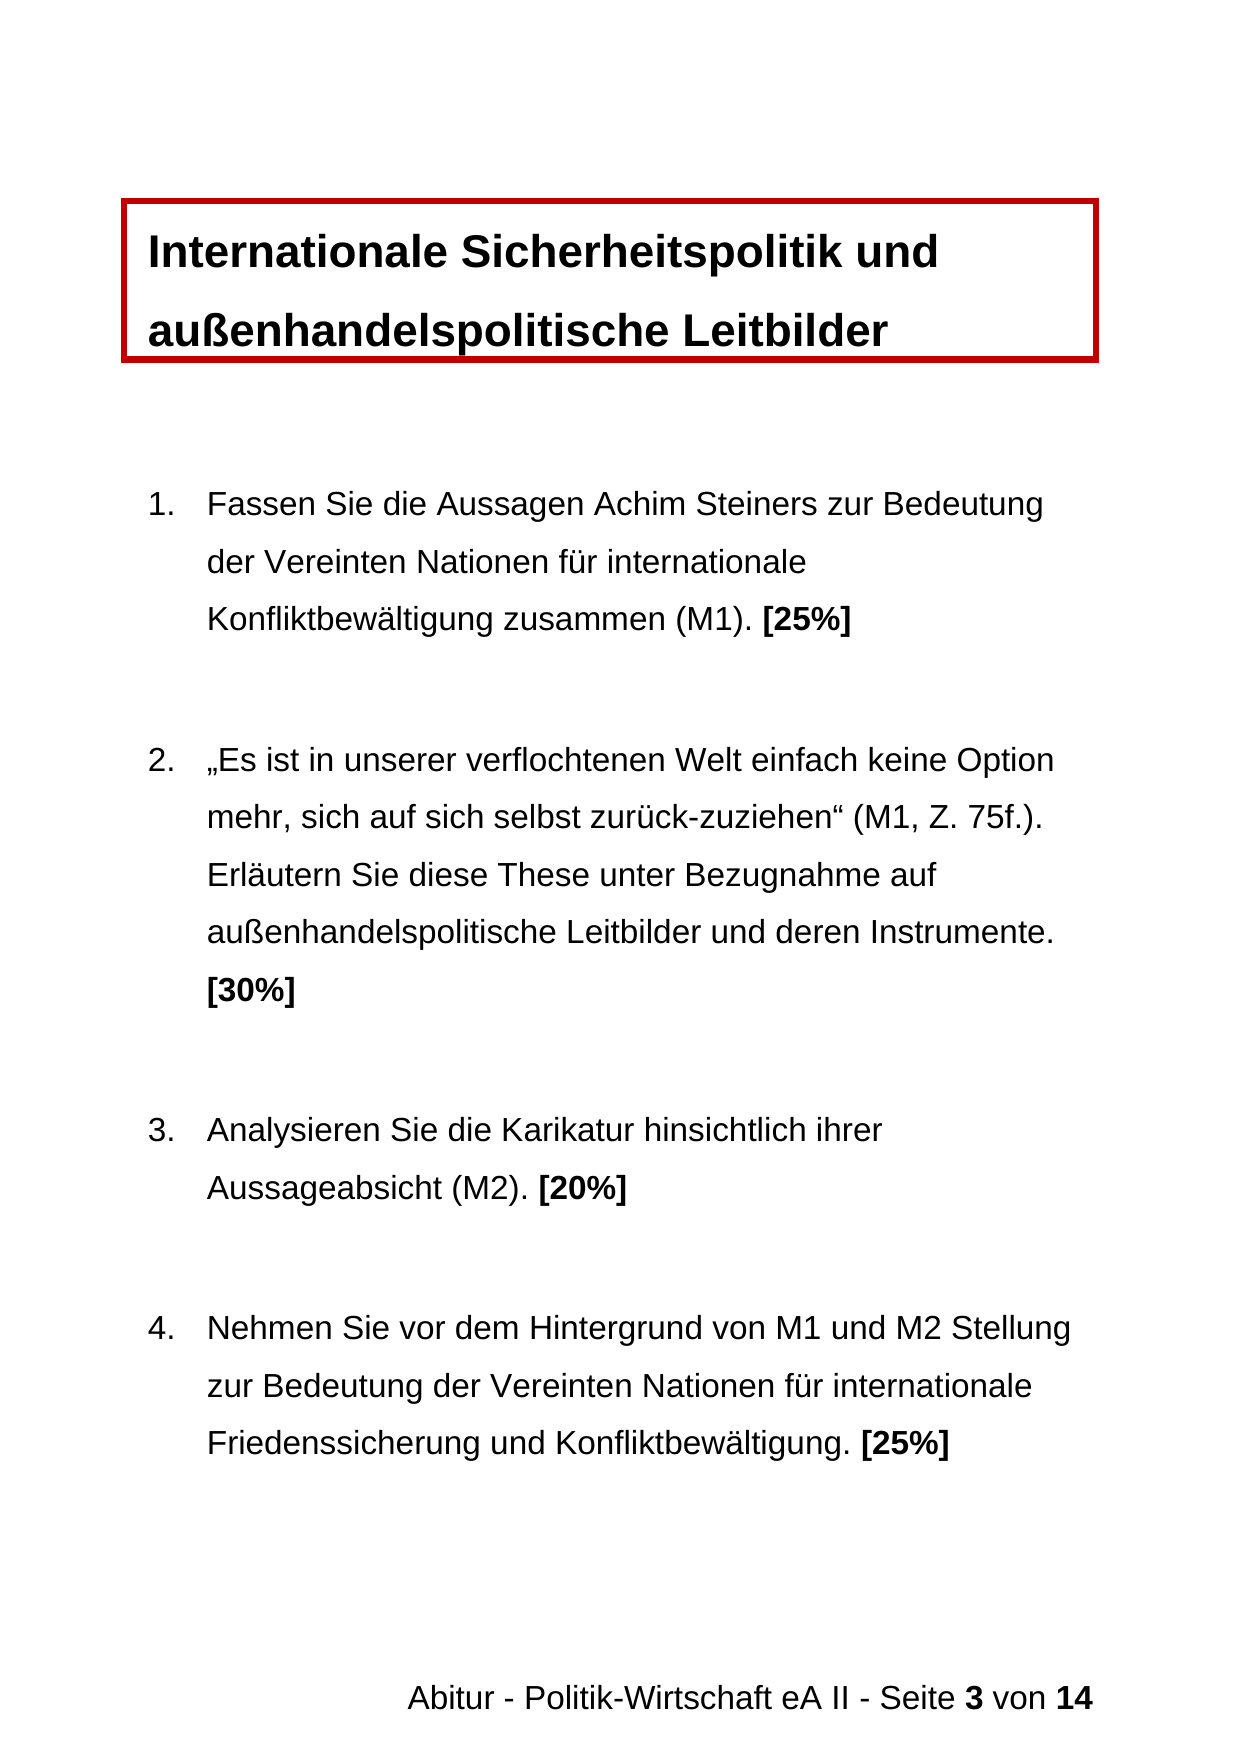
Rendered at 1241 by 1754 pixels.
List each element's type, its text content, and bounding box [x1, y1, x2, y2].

list 2. „Es ist in unserer verflochtenen Welt einfach keine Option mehr, sich auf sich selbst zurück-zuziehen“ (M1, Z. 75f.). Erläutern Sie diese These unter Bezugnahme auf außenhandelspolitische Leitbilder und deren Instrumente. [30%] [148, 739, 1093, 1008]
list 4. Nehmen Sie vor dem Hintergrund von M1 und M2 Stellung zur Bedeutung der Vereinten Nationen für internationale Friedenssicherung und Konfliktbewältigung. [25%] [148, 1308, 1093, 1462]
subtitle Internationale Sicherheitspolitik und außenhandelspolitische Leitbilder [127, 204, 1093, 356]
list 1. Fassen Sie die Aussagen Achim Steiners zur Bedeutung der Vereinten Nationen für internationale Konfliktbewältigung zusammen (M1). [25%] [148, 484, 1093, 638]
list 3. Analysieren Sie die Karikatur hinsichtlich ihrer Aussageabsicht (M2). [20%] [148, 1110, 1093, 1206]
